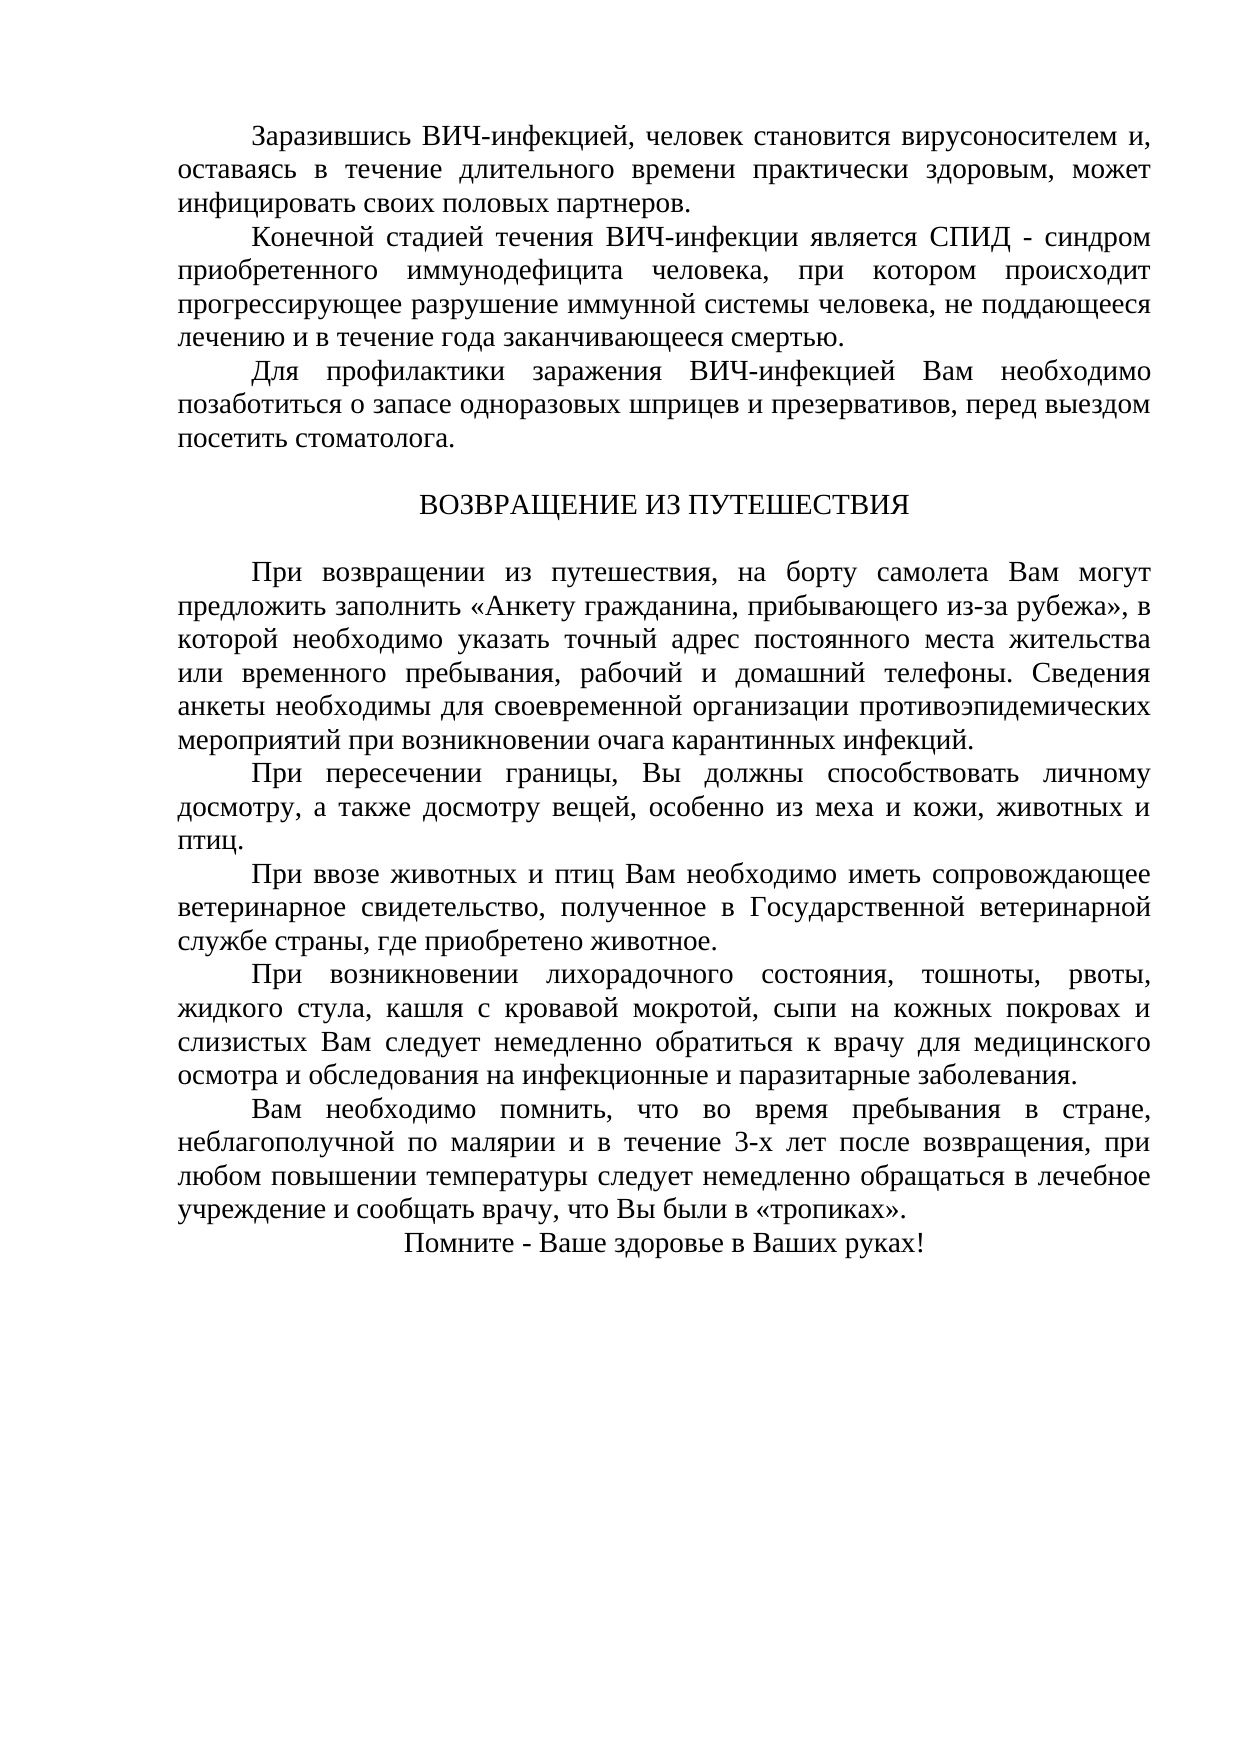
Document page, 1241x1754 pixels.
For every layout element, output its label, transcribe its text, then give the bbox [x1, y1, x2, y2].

text При возвращении из путешествия, на борту самолета Вам могут предложить заполнить «Анкету гражданина, прибывающего из-за рубежа», в которой необходимо указать точный адрес постоянного места жительства или временного пребывания, рабочий и домашний телефоны. Сведения анкеты необходимы для своевременной организации противоэпидемических мероприятий при возникновении очага карантинных инфекций. [177, 554, 1152, 755]
text Вам необходимо помнить, что во время пребывания в стране, неблагополучной по малярии и в течение 3-х лет после возвращения, при любом повышении температуры следует немедленно обращаться в лечебное учреждение и сообщать врачу, что Вы были в «тропиках». [177, 1091, 1152, 1225]
text Помните - Ваше здоровье в Ваших руках! [177, 1225, 1152, 1258]
text Конечной стадией течения ВИЧ-инфекции является СПИД - синдром приобретенного иммунодефицита человека, при котором происходит прогрессирующее разрушение иммунной системы человека, не поддающееся лечению и в течение года заканчивающееся смертью. [177, 219, 1152, 353]
text При пересечении границы, Вы должны способствовать личному досмотру, а также досмотру вещей, особенно из меха и кожи, животных и птиц. [177, 755, 1152, 856]
text При возникновении лихорадочного состояния, тошноты, рвоты, жидкого стула, кашля с кровавой мокротой, сыпи на кожных покровах и слизистых Вам следует немедленно обратиться к врачу для медицинского осмотра и обследования на инфекционные и паразитарные заболевания. [177, 957, 1152, 1091]
text ВОЗВРАЩЕНИЕ ИЗ ПУТЕШЕСТВИЯ [177, 487, 1152, 521]
text Для профилактики заражения ВИЧ-инфекцией Вам необходимо позаботиться о запасе одноразовых шприцев и презервативов, перед выездом посетить стоматолога. [177, 353, 1152, 453]
text При ввозе животных и птиц Вам необходимо иметь сопровождающее ветеринарное свидетельство, полученное в Государственной ветеринарной службе страны, где приобретено животное. [177, 856, 1152, 957]
text Заразившись ВИЧ-инфекцией, человек становится вирусоносителем и, оставаясь в течение длительного времени практически здоровым, может инфицировать своих половых партнеров. [177, 118, 1152, 219]
